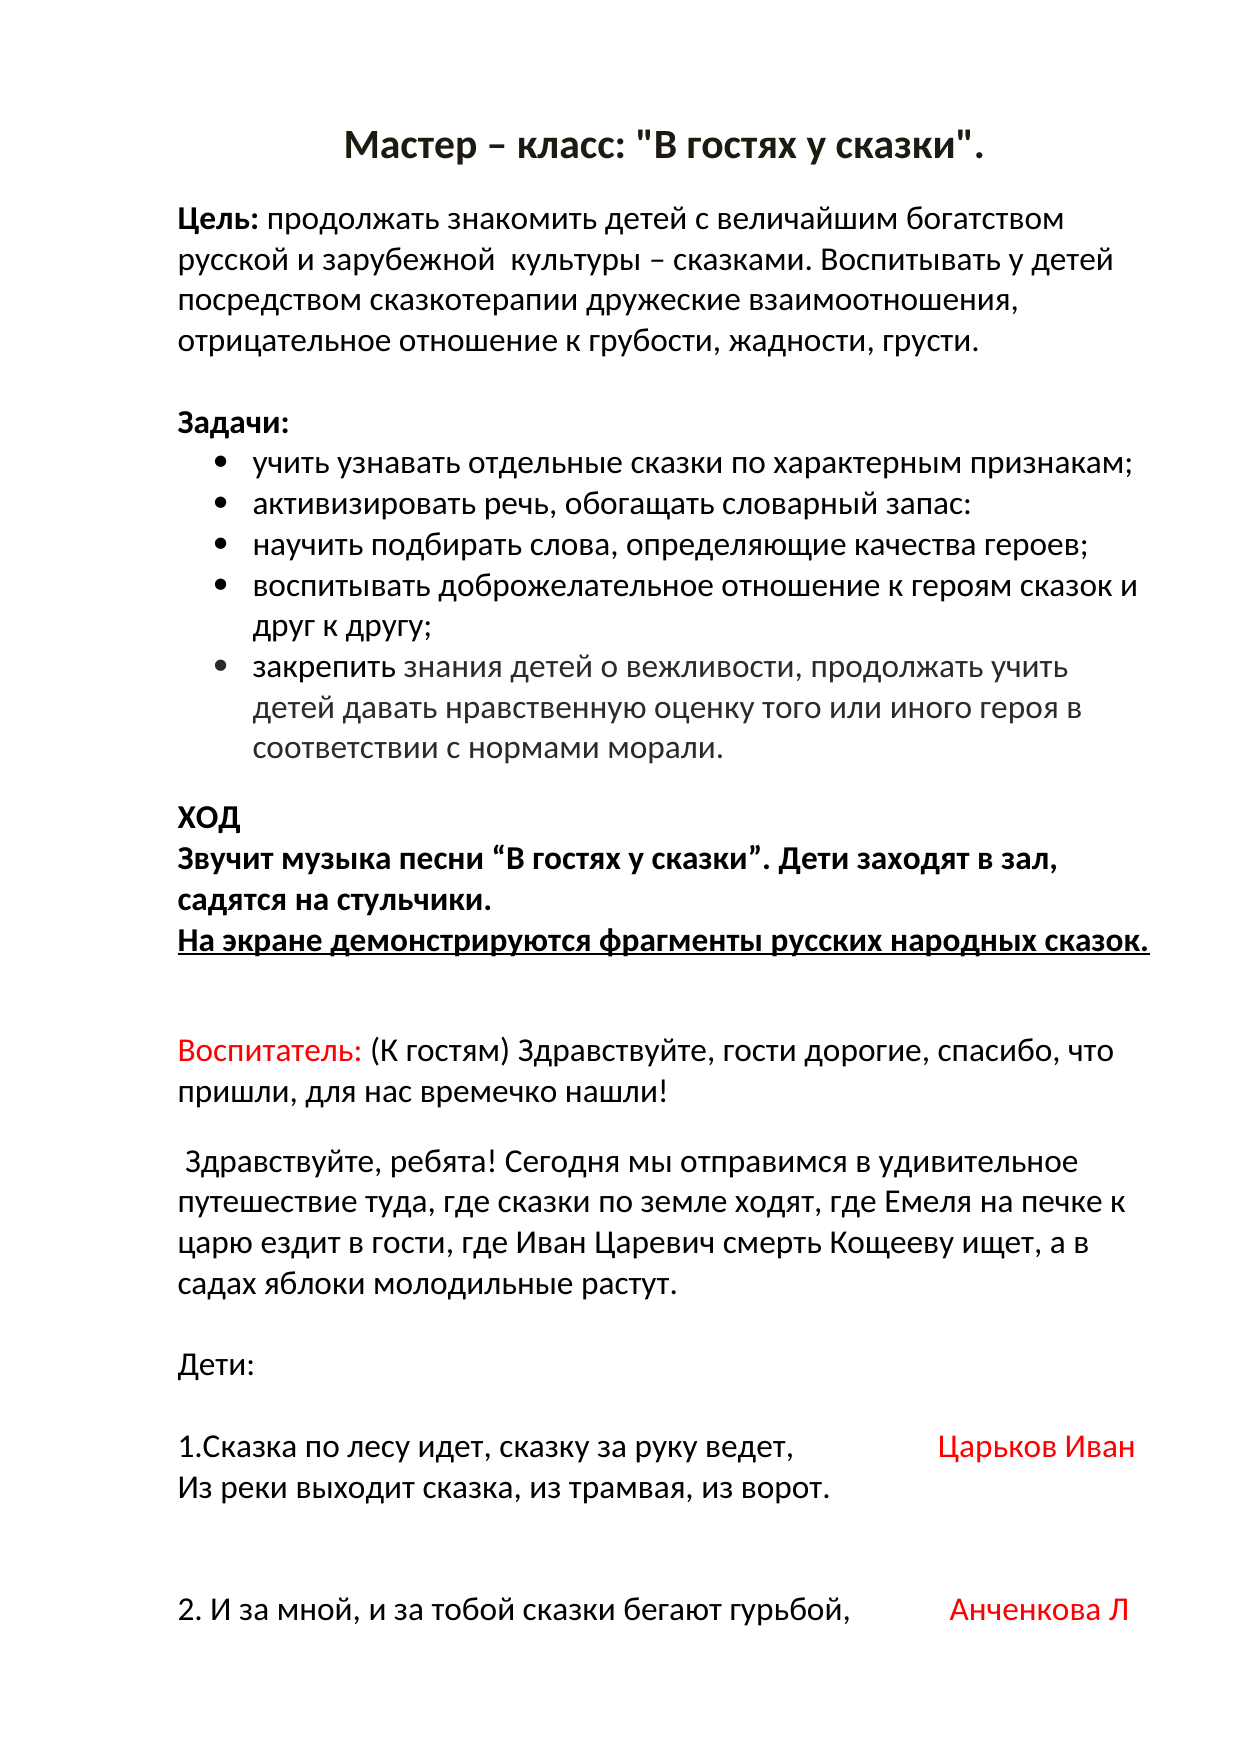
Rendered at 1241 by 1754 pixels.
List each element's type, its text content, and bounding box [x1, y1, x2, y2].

list активизировать речь, обогащать словарный запас: [215, 482, 1152, 523]
text Цель: продолжать знакомить детей с величайшим богатством русской и зарубежной культуры – сказками. Воспитывать у детей посредством сказкотерапии дружеские взаимоотношения, отрицательное отношение к грубости, жадности, грусти. [177, 197, 1152, 360]
text Звучит музыка песни “В гостях у сказки”. Дети заходят в зал, садятся на стульчики. [177, 837, 1152, 918]
list закрепить знания детей о вежливости, продолжать учить детей давать нравственную оценку того или иного героя в соответствии с нормами морали. [215, 645, 1152, 767]
text Воспитатель: (К гостям) Здравствуйте, гости дорогие, спасибо, что пришли, для нас времечко нашли! [177, 1029, 1152, 1111]
text Дети: [177, 1343, 1152, 1384]
text Из реки выходит сказка, из трамвая, из ворот. [177, 1466, 1152, 1506]
text Здравствуйте, ребята! Сегодня мы отправимся в удивительное путешествие туда, где сказки по земле ходят, где Емеля на печке к царю ездит в гости, где Иван Царевич смерть Кощееву ищет, а в садах яблоки молодильные растут. [177, 1140, 1152, 1303]
text 2. И за мной, и за тобой сказки бегают гурьбой, Анченкова Л [177, 1588, 1152, 1628]
list воспитывать доброжелательное отношение к героям сказок и друг к другу; [215, 563, 1152, 645]
text На экране демонстрируются фрагменты русских народных сказок. [177, 918, 1152, 959]
text Задачи: [177, 401, 1152, 441]
list научить подбирать слова, определяющие качества героев; [215, 523, 1152, 563]
text 1.Сказка по лесу идет, сказку за руку ведет, Царьков Иван [177, 1425, 1152, 1466]
text Мастер – класс: "В гостях у сказки". [177, 118, 1152, 169]
text ХОД [177, 796, 1152, 837]
list учить узнавать отдельные сказки по характерным признакам; [215, 441, 1152, 482]
